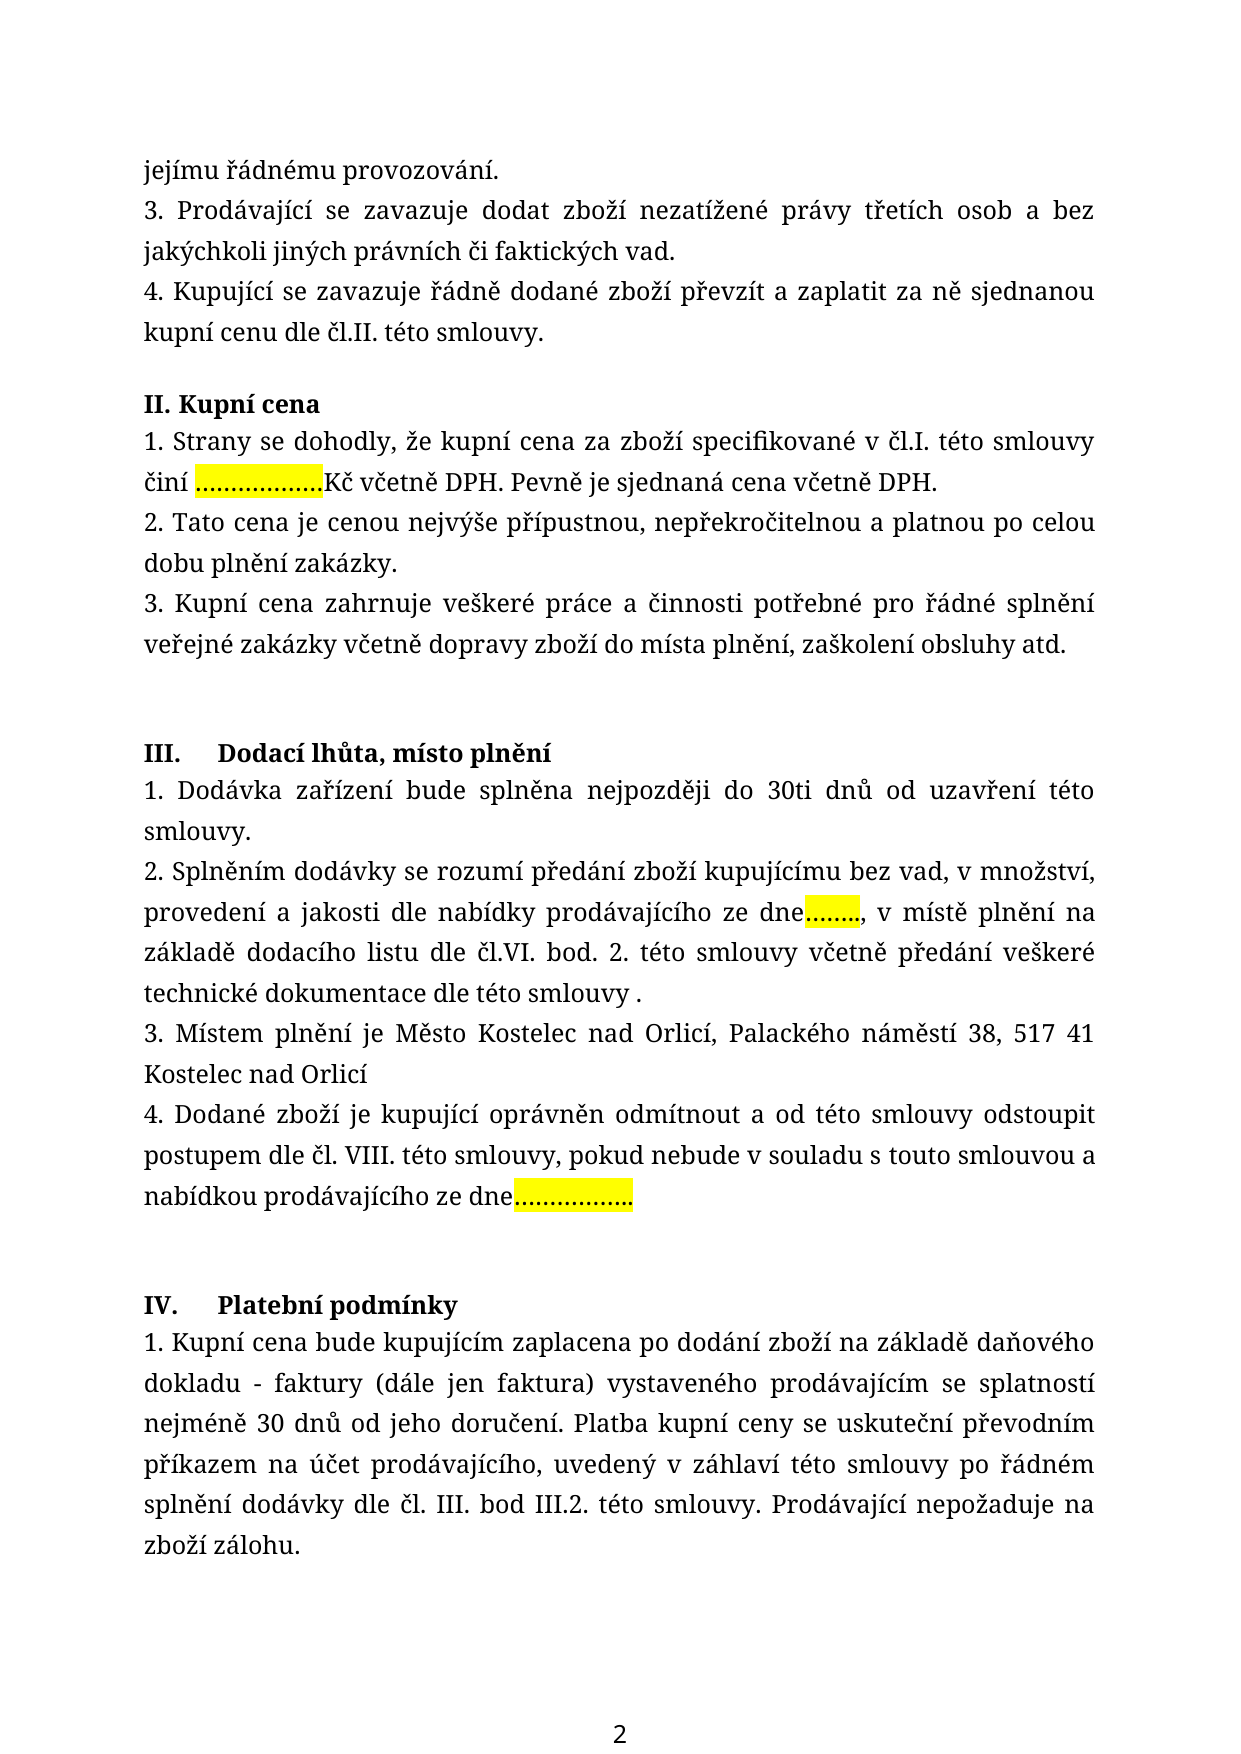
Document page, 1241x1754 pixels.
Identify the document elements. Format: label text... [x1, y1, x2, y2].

text 3. Kupní cena zahrnuje veškeré práce a činnosti potřebné pro řádné splnění veřejné zakázky včetně dopravy zboží do místa plnění, zaškolení obsluhy atd. [143, 580, 1096, 661]
list Dodací lhůta, místo plnění [143, 742, 1096, 767]
text 4. Dodané zboží je kupující oprávněn odmítnout a od této smlouvy odstoupit postupem dle čl. VIII. této smlouvy, pokud nebude v souladu s touto smlouvou a nabídkou prodávajícího ze dne…………….. [143, 1091, 1096, 1213]
text 3. Místem plnění je Město Kostelec nad Orlicí, Palackého náměstí 38, 517 41 Kostelec nad Orlicí [143, 1010, 1096, 1091]
text 2. Splněním dodávky se rozumí předání zboží kupujícímu bez vad, v množství, provedení a jakosti dle nabídky prodávajícího ze dne…….., v místě plnění na základě dodacího listu dle čl.VI. bod. 2. této smlouvy včetně předání veškeré technické dokumentace dle této smlouvy . [143, 848, 1096, 1010]
text 1. Strany se dohodly, že kupní cena za zboží specifikované v čl.I. této smlouvy činí ………………Kč včetně DPH. Pevně je sjednaná cena včetně DPH. [143, 418, 1096, 499]
text 1. Dodávka zařízení bude splněna nejpozději do 30ti dnů od uzavření této smlouvy. [143, 767, 1096, 848]
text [143, 147, 1096, 187]
list Kupní cena [143, 393, 1096, 418]
text 2. Tato cena je cenou nejvýše přípustnou, nepřekročitelnou a platnou po celou dobu plnění zakázky. [143, 499, 1096, 580]
list Platební podmínky [143, 1294, 1096, 1319]
text 4. Kupující se zavazuje řádně dodané zboží převzít a zaplatit za ně sjednanou kupní cenu dle čl.II. této smlouvy. [143, 268, 1096, 349]
text 1. Kupní cena bude kupujícím zaplacena po dodání zboží na základě daňového dokladu - faktury (dále jen faktura) vystaveného prodávajícím se splatností nejméně 30 dnů od jeho doručení. Platba kupní ceny se uskuteční převodním příkazem na účet prodávajícího, uvedený v záhlaví této smlouvy po řádném splnění dodávky dle čl. III. bod III.2. této smlouvy. Prodávající nepožaduje na zboží zálohu. [143, 1319, 1096, 1562]
text 3. Prodávající se zavazuje dodat zboží nezatížené právy třetích osob a bez jakýchkoli jiných právních či faktických vad. [143, 187, 1096, 268]
